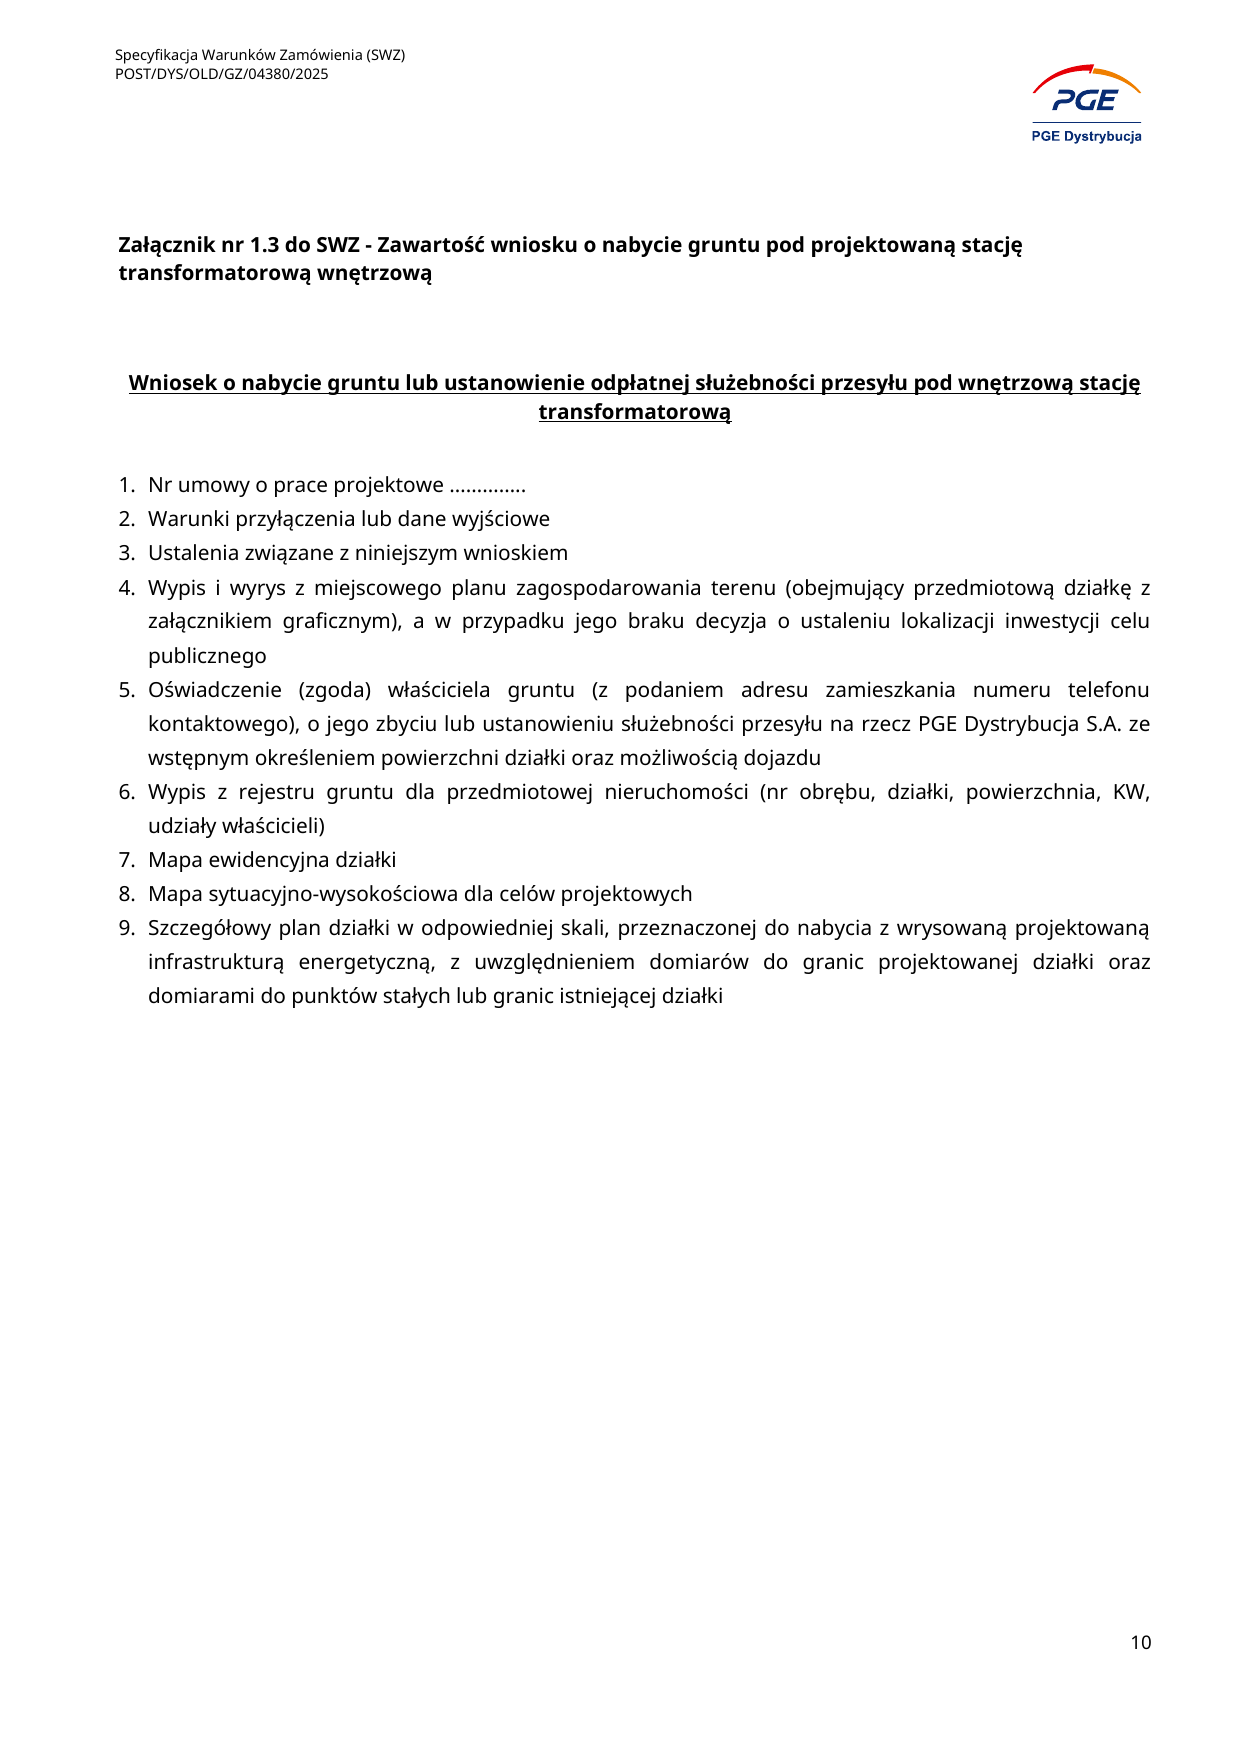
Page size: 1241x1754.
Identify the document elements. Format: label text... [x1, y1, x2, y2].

text Wniosek o nabycie gruntu lub ustanowienie odpłatnej służebności przesyłu pod wnętrzową stację transformatorową [118, 368, 1152, 425]
text Załącznik nr 1.3 do SWZ - Zawartość wniosku o nabycie gruntu pod projektowaną stację transformatorową wnętrzową [118, 230, 1152, 287]
list Wypis z rejestru gruntu dla przedmiotowej nieruchomości (nr obrębu, działki, powierzchnia, KW, udziały właścicieli) [118, 777, 1152, 839]
list Nr umowy o prace projektowe ………….. [118, 470, 1152, 499]
list Wypis i wyrys z miejscowego planu zagospodarowania terenu (obejmujący przedmiotową działkę z załącznikiem graficznym), a w przypadku jego braku decyzja o ustaleniu lokalizacji inwestycji celu publicznego [118, 573, 1152, 669]
list Mapa sytuacyjno-wysokościowa dla celów projektowych [118, 879, 1152, 908]
list Ustalenia związane z niniejszym wnioskiem [118, 538, 1152, 567]
list Mapa ewidencyjna działki [118, 845, 1152, 873]
list Oświadczenie (zgoda) właściciela gruntu (z podaniem adresu zamieszkania numeru telefonu kontaktowego), o jego zbyciu lub ustanowieniu służebności przesyłu na rzecz PGE Dystrybucja S.A. ze wstępnym określeniem powierzchni działki oraz możliwością dojazdu [118, 675, 1152, 771]
list Szczegółowy plan działki w odpowiedniej skali, przeznaczonej do nabycia z wrysowaną projektowaną infrastrukturą energetyczną, z uwzględnieniem domiarów do granic projektowanej działki oraz domiarami do punktów stałych lub granic istniejącej działki [118, 913, 1152, 1010]
list Warunki przyłączenia lub dane wyjściowe [118, 504, 1152, 533]
